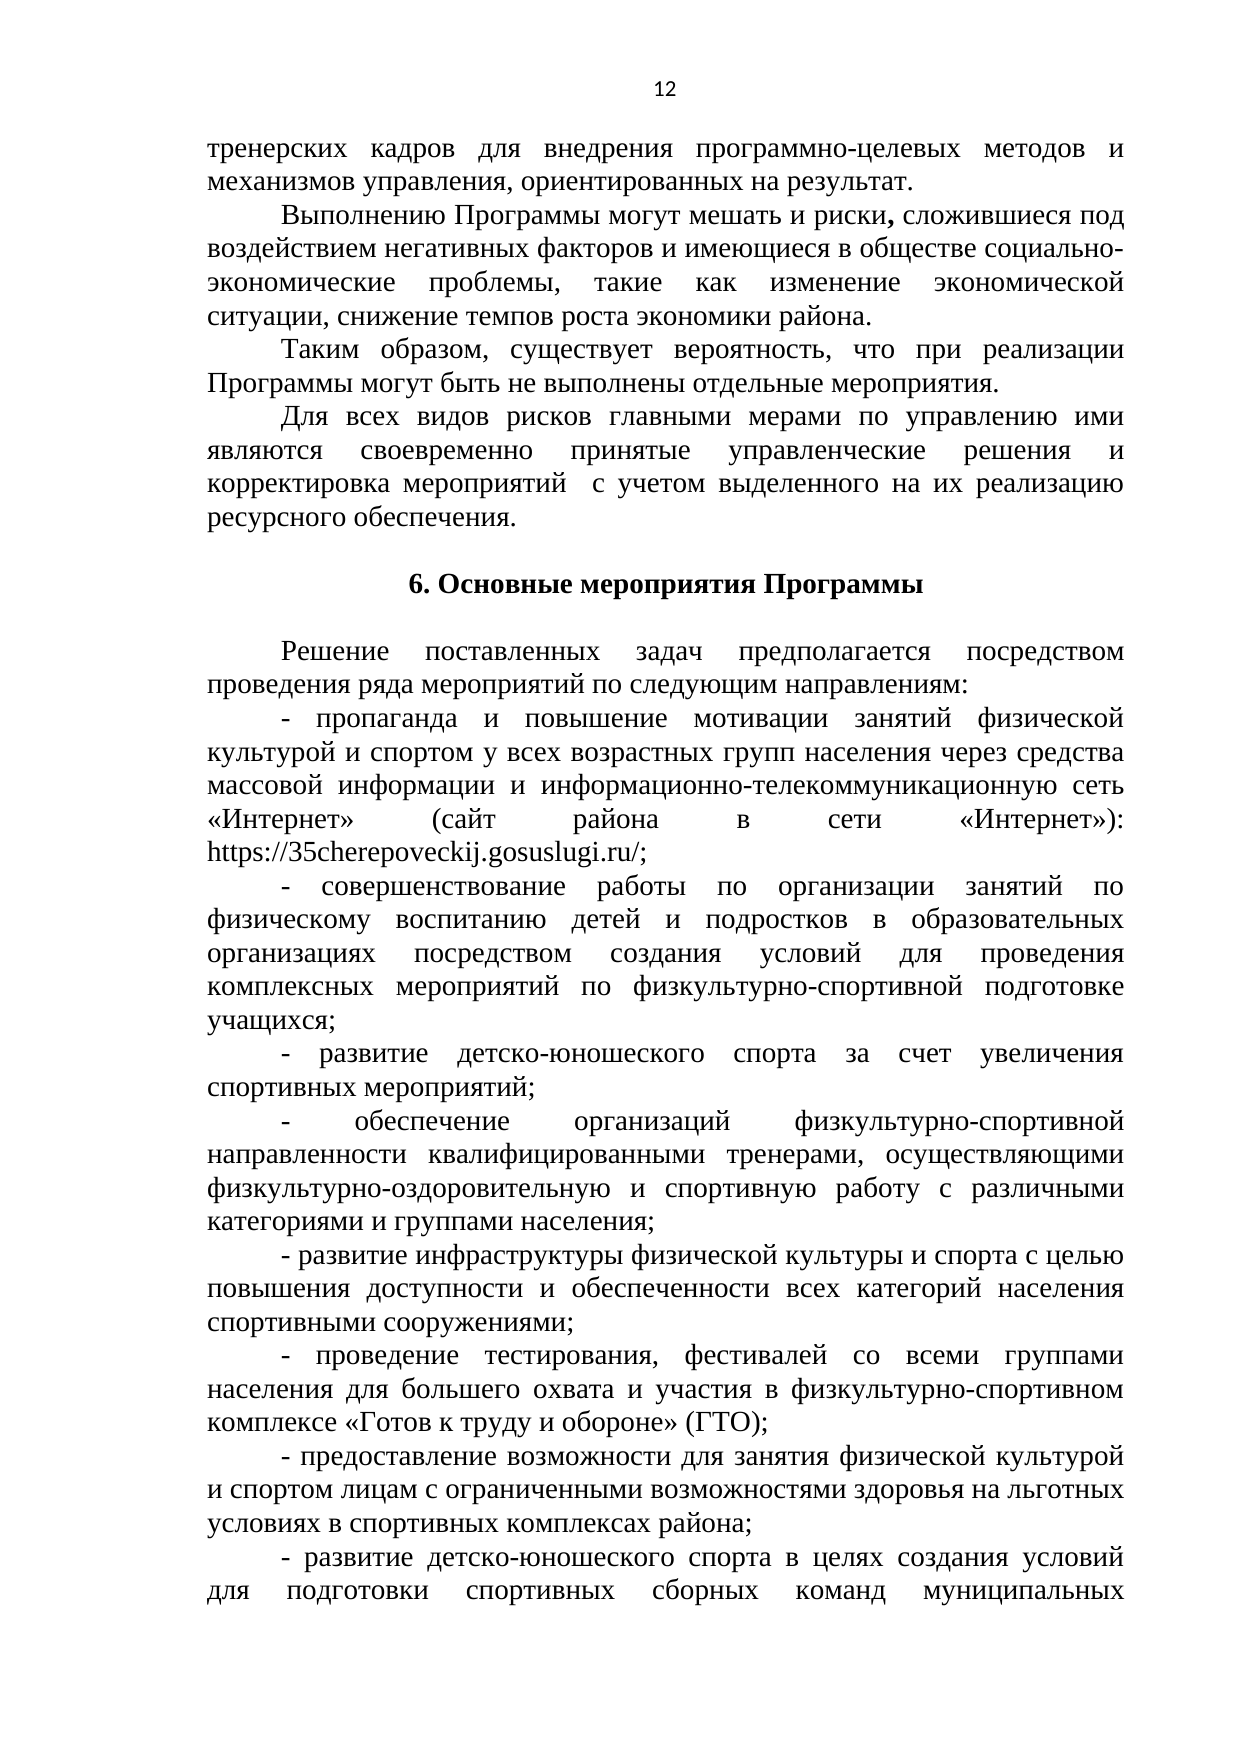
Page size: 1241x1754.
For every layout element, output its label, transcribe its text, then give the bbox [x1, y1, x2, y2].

text - развитие инфраструктуры физической культуры и спорта с целью повышения доступности и обеспеченности всех категорий населения спортивными сооружениями; [207, 1237, 1125, 1337]
text Для всех видов рисков главными мерами по управлению ими являются своевременно принятые управленческие решения и корректировка мероприятий с учетом выделенного на их реализацию ресурсного обеспечения. [207, 398, 1125, 532]
text Выполнению Программы могут мешать и риски, сложившиеся под воздействием негативных факторов и имеющиеся в обществе социально-экономические проблемы, такие как изменение экономической ситуации, снижение темпов роста экономики района. [207, 197, 1125, 331]
text 6. Основные мероприятия Программы [207, 566, 1125, 599]
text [207, 1539, 1125, 1606]
text Решение поставленных задач предполагается посредством проведения ряда мероприятий по следующим направлениям: [207, 633, 1125, 700]
text - пропаганда и повышение мотивации занятий физической культурой и спортом у всех возрастных групп населения через средства массовой информации и информационно-телекоммуникационную сеть «Интернет» (сайт района в сети «Интернет»): https://35cherepoveckij.gosuslugi.ru/; [207, 700, 1125, 868]
text Таким образом, существует вероятность, что при реализации Программы могут быть не выполнены отдельные мероприятия. [207, 331, 1125, 398]
text - обеспечение организаций физкультурно-спортивной направленности квалифицированными тренерами, осуществляющими физкультурно-оздоровительную и спортивную работу с различными категориями и группами населения; [207, 1103, 1125, 1237]
text - совершенствование работы по организации занятий по физическому воспитанию детей и подростков в образовательных организациях посредством создания условий для проведения комплексных мероприятий по физкультурно-спортивной подготовке учащихся; [207, 868, 1125, 1036]
text - развитие детско-юношеского спорта за счет увеличения спортивных мероприятий; [207, 1036, 1125, 1103]
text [207, 130, 1125, 197]
text - предоставление возможности для занятия физической культурой и спортом лицам с ограниченными возможностями здоровья на льготных условиях в спортивных комплексах района; [207, 1438, 1125, 1539]
text - проведение тестирования, фестивалей со всеми группами населения для большего охвата и участия в физкультурно-спортивном комплексе «Готов к труду и обороне» (ГТО); [207, 1337, 1125, 1438]
